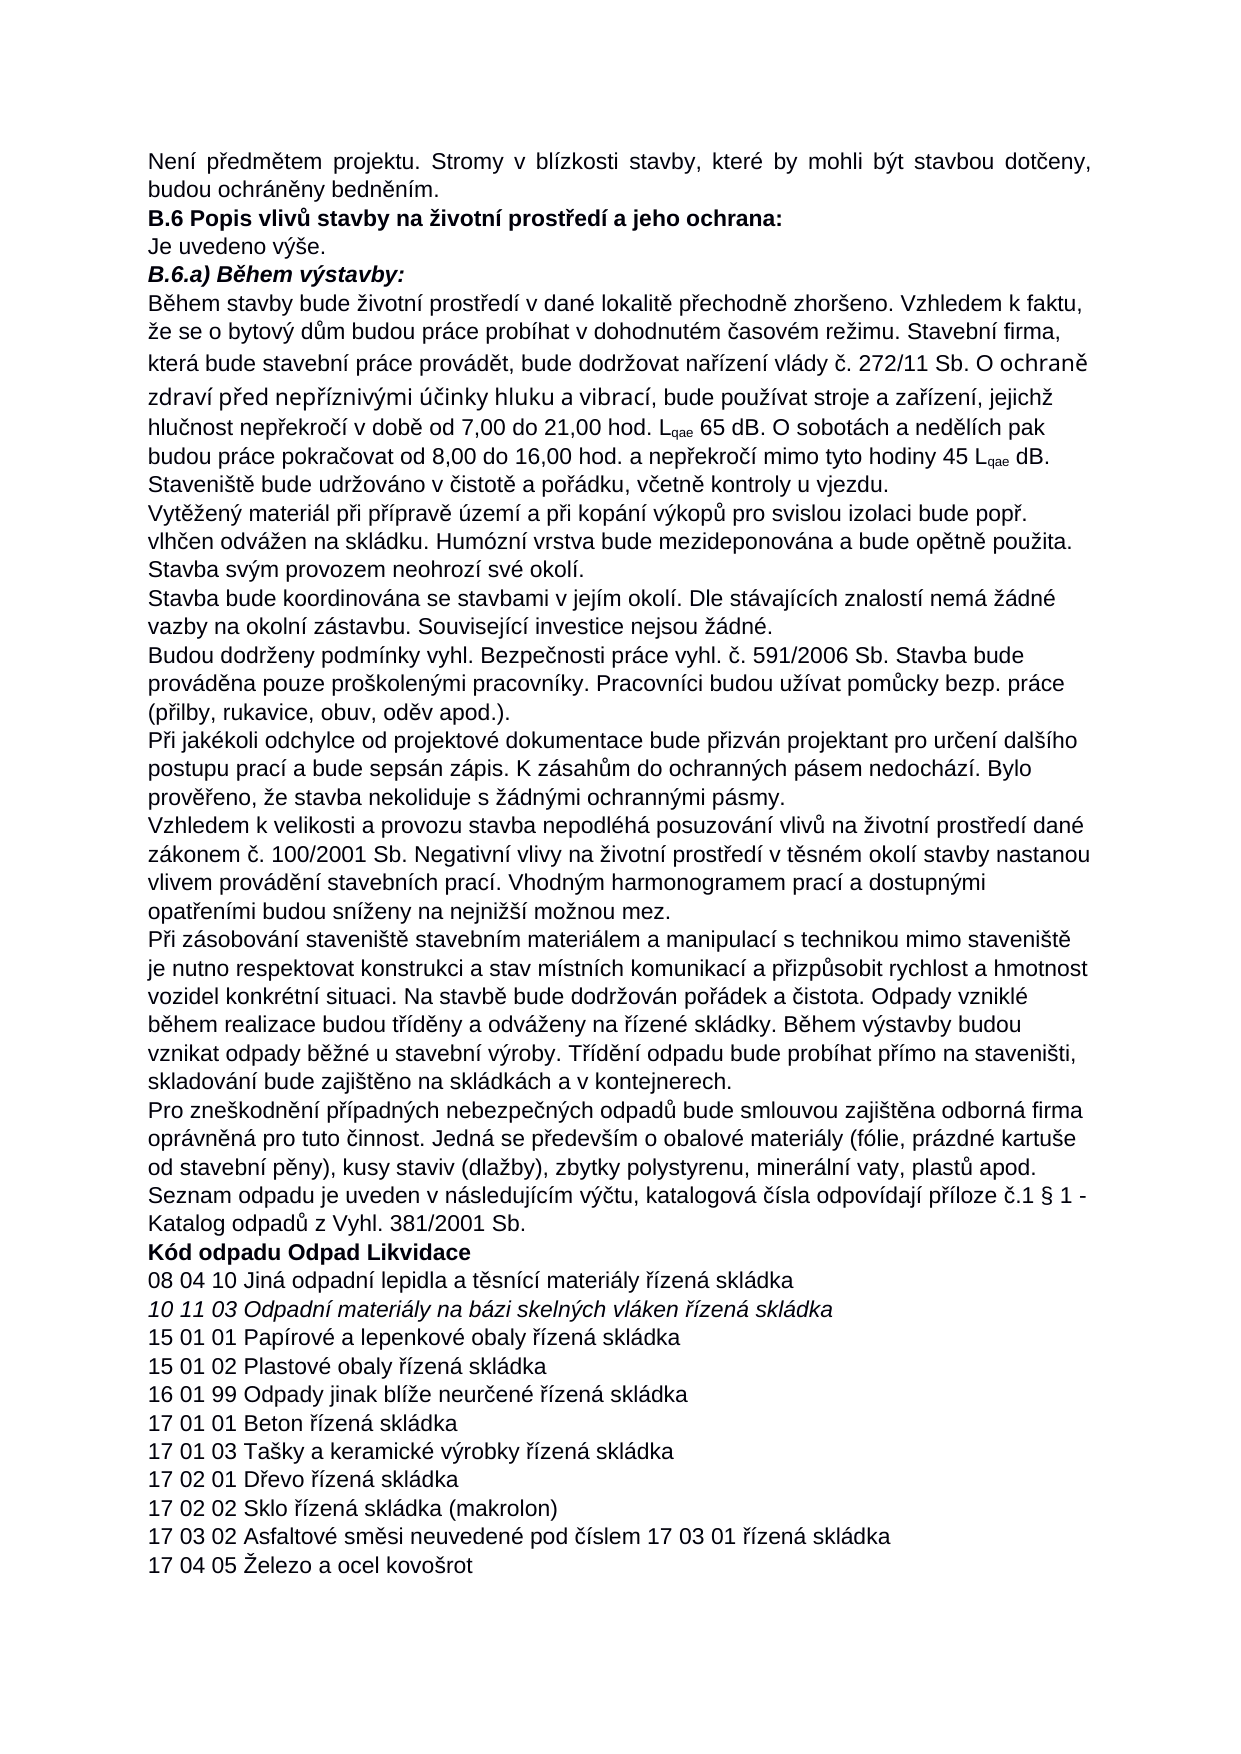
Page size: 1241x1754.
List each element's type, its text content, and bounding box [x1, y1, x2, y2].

text 17 03 02 Asfaltové směsi neuvedené pod číslem 17 03 01 řízená skládka [148, 1523, 1093, 1549]
text 17 02 01 Dřevo řízená skládka [148, 1466, 1093, 1493]
text 17 01 01 Beton řízená skládka [148, 1409, 1093, 1436]
text Vzhledem k velikosti a provozu stavba nepodléhá posuzování vlivů na životní prostředí dané zákonem č. 100/2001 Sb. Negativní vlivy na životní prostředí v těsném okolí stavby nastanou vlivem provádění stavebních prací. Vhodným harmonogramem prací a dostupnými opatřeními budou sníženy na nejnižší možnou mez. [148, 812, 1093, 924]
text Je uvedeno výše. [148, 233, 1093, 259]
text Během stavby bude životní prostředí v dané lokalitě přechodně zhoršeno. Vzhledem k faktu, že se o bytový dům budou práce probíhat v dohodnutém časovém režimu. Stavební firma, která bude stavební práce provádět, bude dodržovat nařízení vlády č. 272/11 Sb. O ochraně zdraví před nepříznivými účinky hluku a vibrací, bude používat stroje a zařízení, jejichž hlučnost nepřekročí v době od 7,00 do 21,00 hod. Lqae 65 dB. O sobotách a nedělích pak budou práce pokračovat od 8,00 do 16,00 hod. a nepřekročí mimo tyto hodiny 45 Lqae dB. Staveniště bude udržováno v čistotě a pořádku, včetně kontroly u vjezdu. [148, 290, 1093, 497]
text 15 01 02 Plastové obaly řízená skládka [148, 1353, 1093, 1379]
text Není předmětem projektu. Stromy v blízkosti stavby, které by mohli být stavbou dotčeny, budou ochráněny bedněním. [148, 148, 1093, 202]
text Vytěžený materiál při přípravě území a při kopání výkopů pro svislou izolaci bude popř. vlhčen odvážen na skládku. Humózní vrstva bude mezideponována a bude opětně použita. Stavba svým provozem neohrozí své okolí. [148, 499, 1093, 583]
text Stavba bude koordinována se stavbami v jejím okolí. Dle stávajících znalostí nemá žádné vazby na okolní zástavbu. Související investice nejsou žádné. [148, 585, 1093, 639]
text 15 01 01 Papírové a lepenkové obaly řízená skládka [148, 1324, 1093, 1351]
text 08 04 10 Jiná odpadní lepidla a těsnící materiály řízená skládka [148, 1267, 1093, 1294]
text 17 04 05 Železo a ocel kovošrot [148, 1552, 1093, 1578]
text oprávněná pro tuto činnost. Jedná se především o obalové materiály (fólie, prázdné kartuše od stavební pěny), kusy staviv (dlažby), zbytky polystyrenu, minerální vaty, plastů apod. Seznam odpadu je uveden v následujícím výčtu, katalogová čísla odpovídají příloze č.1 § 1 - Katalog odpadů z Vyhl. 381/2001 Sb. [148, 1125, 1093, 1237]
text Pro zneškodnění případných nebezpečných odpadů bude smlouvou zajištěna odborná firma [148, 1097, 1093, 1123]
text Budou dodrženy podmínky vyhl. Bezpečnosti práce vyhl. č. 591/2006 Sb. Stavba bude prováděna pouze proškolenými pracovníky. Pracovníci budou užívat pomůcky bezp. práce (přilby, rukavice, obuv, oděv apod.). [148, 642, 1093, 725]
text B.6.a) Během výstavby: [148, 261, 1093, 288]
text 10 11 03 Odpadní materiály na bázi skelných vláken řízená skládka [148, 1296, 1093, 1322]
text 17 01 03 Tašky a keramické výrobky řízená skládka [148, 1438, 1093, 1464]
text 16 01 99 Odpady jinak blíže neurčené řízená skládka [148, 1381, 1093, 1407]
text 17 02 02 Sklo řízená skládka (makrolon) [148, 1495, 1093, 1521]
text Při jakékoli odchylce od projektové dokumentace bude přizván projektant pro určení dalšího postupu prací a bude sepsán zápis. K zásahům do ochranných pásem nedochází. Bylo prověřeno, že stavba nekoliduje s žádnými ochrannými pásmy. [148, 727, 1093, 810]
text B.6 Popis vlivů stavby na životní prostředí a jeho ochrana: [148, 204, 1093, 231]
text Kód odpadu Odpad Likvidace [148, 1239, 1093, 1265]
text Při zásobování staveniště stavebním materiálem a manipulací s technikou mimo staveniště je nutno respektovat konstrukci a stav místních komunikací a přizpůsobit rychlost a hmotnost vozidel konkrétní situaci. Na stavbě bude dodržován pořádek a čistota. Odpady vzniklé během realizace budou tříděny a odváženy na řízené skládky. Během výstavby budou vznikat odpady běžné u stavební výroby. Třídění odpadu bude probíhat přímo na staveništi, skladování bude zajištěno na skládkách a v kontejnerech. [148, 926, 1093, 1094]
